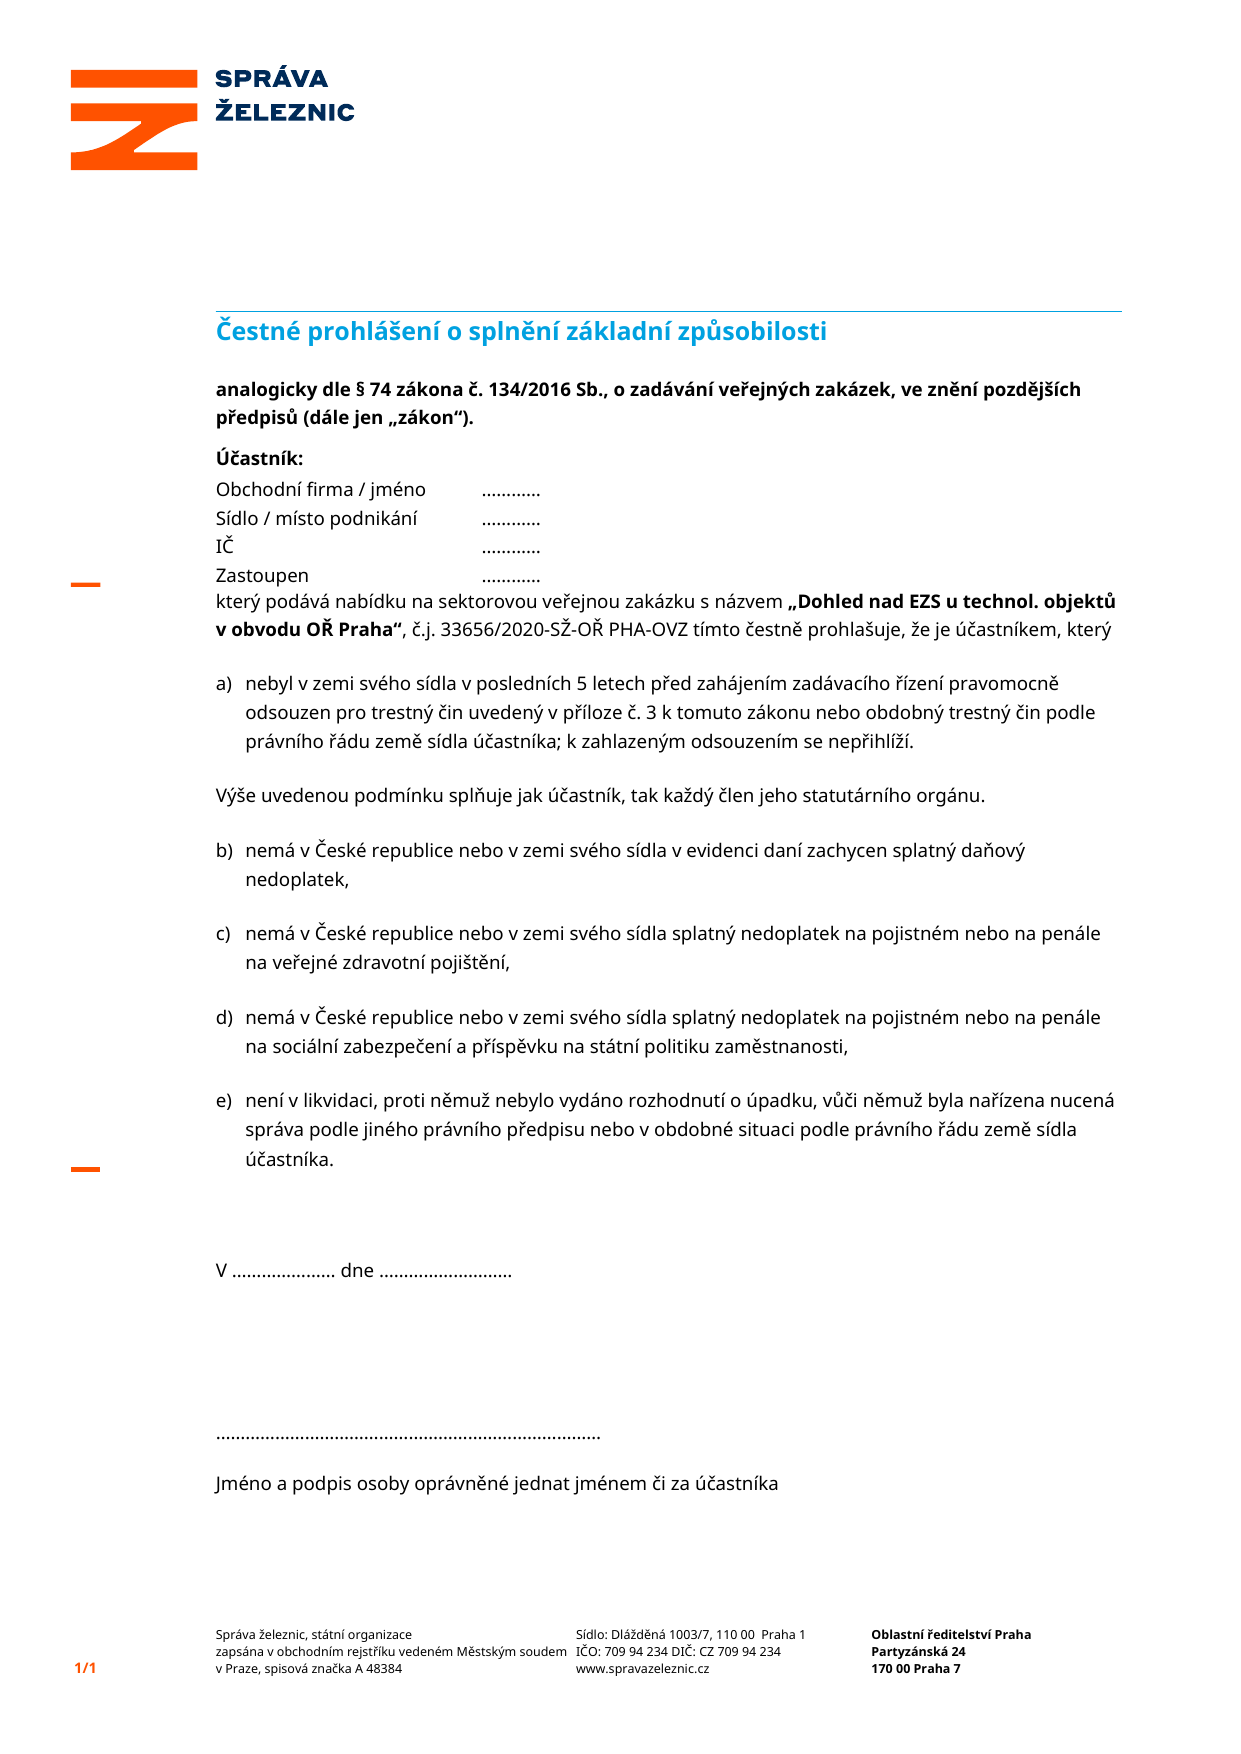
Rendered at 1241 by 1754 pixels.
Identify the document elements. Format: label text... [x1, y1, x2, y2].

text d) nemá v České republice nebo v zemi svého sídla splatný nedoplatek na pojistném nebo na penále na sociální zabezpečení a příspěvku na státní politiku zaměstnanosti, [216, 1004, 1122, 1059]
text Výše uvedenou podmínku splňuje jak účastník, tak každý člen jeho statutárního orgánu. [216, 783, 1122, 808]
text IČ ………… [216, 531, 1122, 560]
subtitle Čestné prohlášení o splnění základní způsobilosti [216, 312, 1122, 348]
text b) nemá v České republice nebo v zemi svého sídla v evidenci daní zachycen splatný daňový nedoplatek, [216, 837, 1122, 892]
text Zastoupen ………… [216, 560, 1122, 589]
text Sídlo / místo podnikání ………… [216, 502, 1122, 531]
subtitle Účastník: [216, 445, 1122, 470]
text Obchodní firma / jméno ………… [216, 473, 1122, 502]
text c) nemá v České republice nebo v zemi svého sídla splatný nedoplatek na pojistném nebo na penále na veřejné zdravotní pojištění, [216, 920, 1122, 975]
text e) není v likvidaci, proti němuž nebylo vydáno rozhodnutí o úpadku, vůči němuž byla nařízena nucená správa podle jiného právního předpisu nebo v obdobné situaci podle právního řádu země sídla účastníka. [216, 1087, 1122, 1172]
text …………………………………………………………………… [216, 1416, 1121, 1445]
text V ………………… dne ……………………… [216, 1253, 1121, 1282]
subtitle analogicky dle § 74 zákona č. 134/2016 Sb., o zadávání veřejných zakázek, ve znění pozdějších předpisů (dále jen „zákon“). [216, 376, 1122, 430]
text Jméno a podpis osoby oprávněné jednat jménem či za účastníka [216, 1470, 1122, 1496]
text a) nebyl v zemi svého sídla v posledních 5 letech před zahájením zadávacího řízení pravomocně odsouzen pro trestný čin uvedený v příloze č. 3 k tomuto zákonu nebo obdobný trestný čin podle právního řádu země sídla účastníka; k zahlazeným odsouzením se nepřihlíží. [216, 670, 1122, 754]
text který podává nabídku na sektorovou veřejnou zakázku s názvem „Dohled nad EZS u technol. objektů v obvodu OŘ Praha“, č.j. 33656/2020-SŽ-OŘ PHA-OVZ tímto čestně prohlašuje, že je účastníkem, který [216, 589, 1122, 642]
